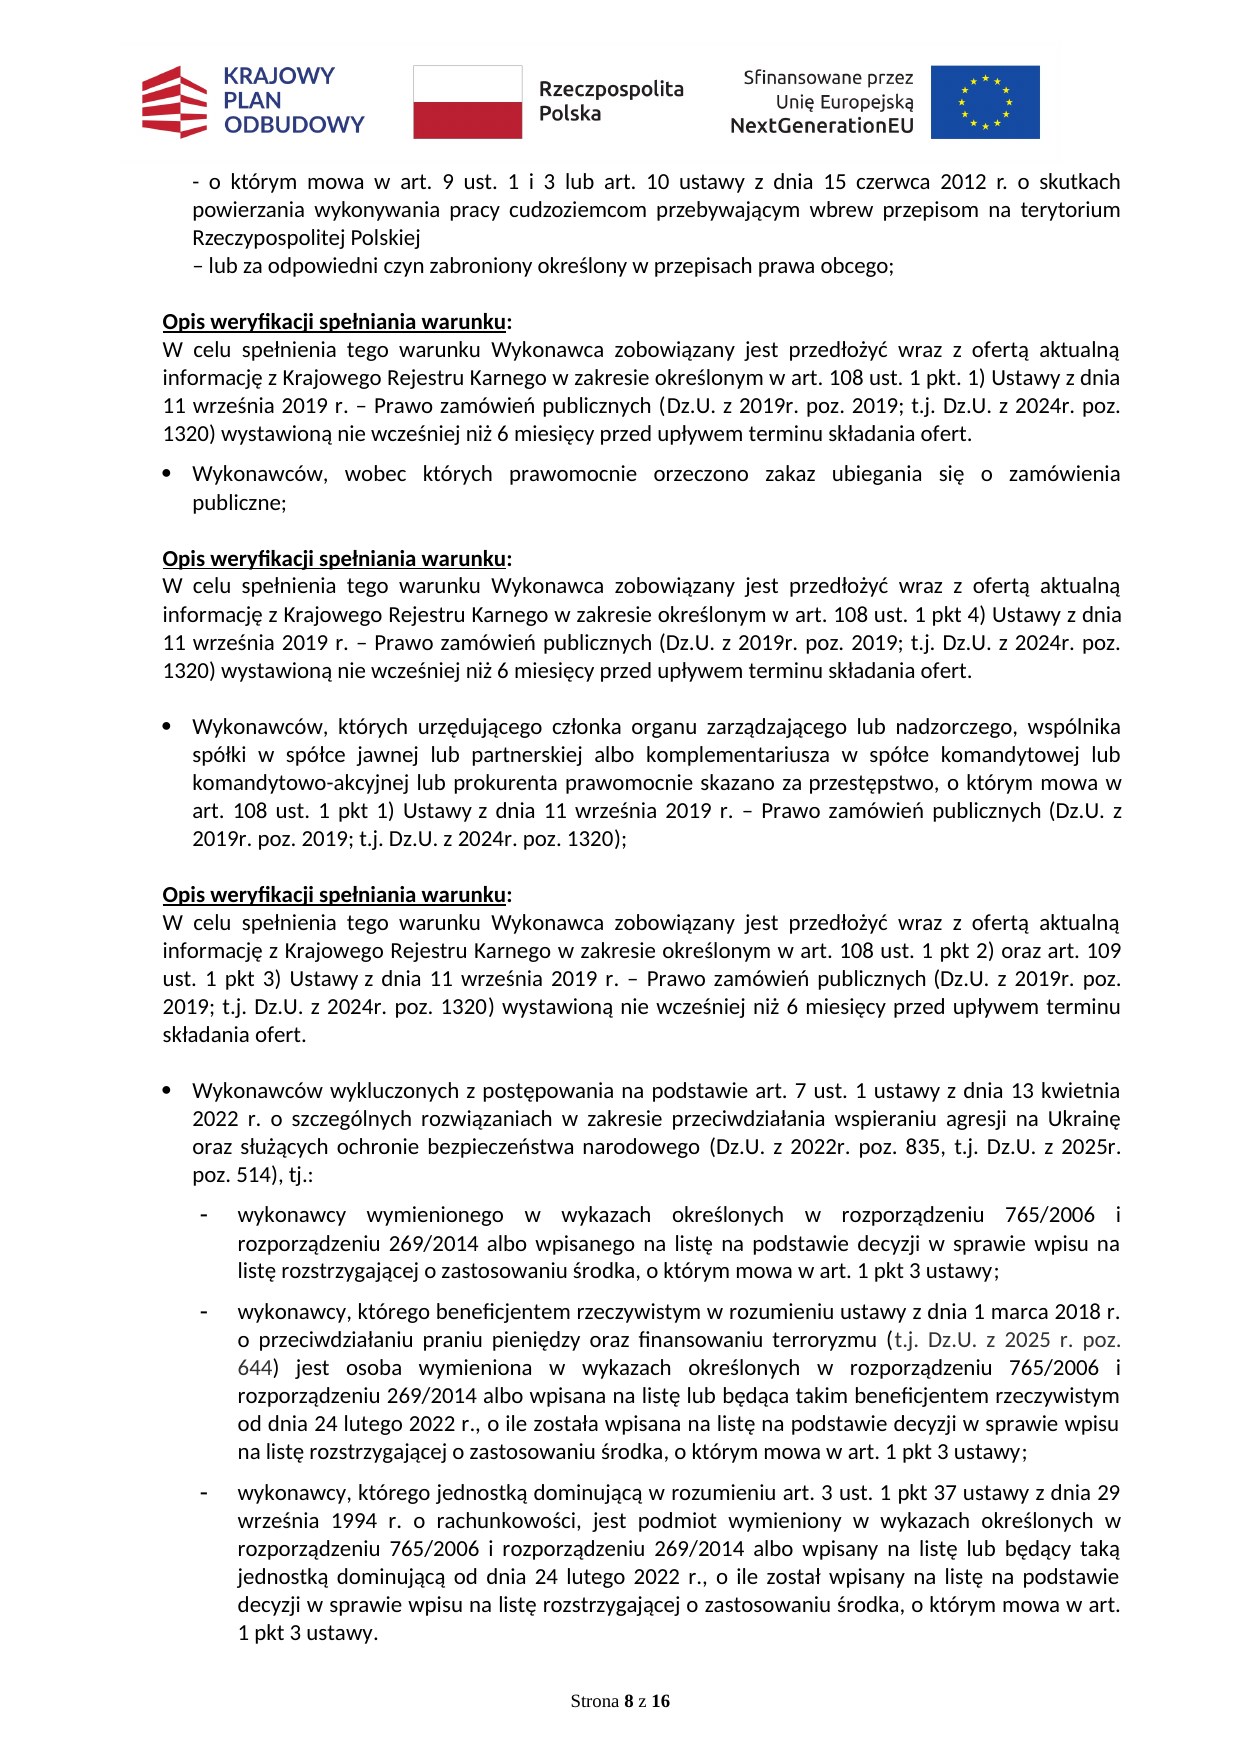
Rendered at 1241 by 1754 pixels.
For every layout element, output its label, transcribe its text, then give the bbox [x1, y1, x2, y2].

text - o którym mowa w art. 9 ust. 1 i 3 lub art. 10 ustawy z dnia 15 czerwca 2012 r. o skutkach powierzania wykonywania pracy cudzoziemcom przebywającym wbrew przepisom na terytorium Rzeczypospolitej Polskiej [192, 167, 1122, 251]
list wykonawcy, którego beneficjentem rzeczywistym w rozumieniu ustawy z dnia 1 marca 2018 r. o przeciwdziałaniu praniu pieniędzy oraz finansowaniu terroryzmu (t.j. Dz.U. z 2025 r. poz. 644) jest osoba wymieniona w wykazach określonych w rozporządzeniu 765/2006 i rozporządzeniu 269/2014 albo wpisana na listę lub będąca takim beneficjentem rzeczywistym od dnia 24 lutego 2022 r., o ile została wpisana na listę na podstawie decyzji w sprawie wpisu na listę rozstrzygającej o zastosowaniu środka, o którym mowa w art. 1 pkt 3 ustawy; [200, 1297, 1122, 1465]
list W celu spełnienia tego warunku Wykonawca zobowiązany jest przedłożyć wraz z ofertą aktualną informację z Krajowego Rejestru Karnego w zakresie określonym w art. 108 ust. 1 pkt. 1) Ustawy z dnia 11 września 2019 r. – Prawo zamówień publicznych (Dz.U. z 2019r. poz. 2019; t.j. Dz.U. z 2024r. poz. 1320) wystawioną nie wcześniej niż 6 miesięcy przed upływem terminu składania ofert. [162, 335, 1122, 447]
list Opis weryfikacji spełniania warunku: [162, 880, 1122, 908]
text Opis weryfikacji spełniania warunku: [162, 307, 1122, 335]
text – lub za odpowiedni czyn zabroniony określony w przepisach prawa obcego; [192, 251, 1122, 279]
text Opis weryfikacji spełniania warunku: [162, 544, 1122, 572]
list Wykonawców wykluczonych z postępowania na podstawie art. 7 ust. 1 ustawy z dnia 13 kwietnia 2022 r. o szczególnych rozwiązaniach w zakresie przeciwdziałania wspieraniu agresji na Ukrainę oraz służących ochronie bezpieczeństwa narodowego (Dz.U. z 2022r. poz. 835, t.j. Dz.U. z 2025r. poz. 514), tj.: [162, 1076, 1122, 1188]
text W celu spełnienia tego warunku Wykonawca zobowiązany jest przedłożyć wraz z ofertą aktualną informację z Krajowego Rejestru Karnego w zakresie określonym w art. 108 ust. 1 pkt 4) Ustawy z dnia 11 września 2019 r. – Prawo zamówień publicznych (Dz.U. z 2019r. poz. 2019; t.j. Dz.U. z 2024r. poz. 1320) wystawioną nie wcześniej niż 6 miesięcy przed upływem terminu składania ofert. [162, 572, 1122, 684]
list wykonawcy wymienionego w wykazach określonych w rozporządzeniu 765/2006 i rozporządzeniu 269/2014 albo wpisanego na listę na podstawie decyzji w sprawie wpisu na listę rozstrzygającej o zastosowaniu środka, o którym mowa w art. 1 pkt 3 ustawy; [200, 1201, 1122, 1285]
list wykonawcy, którego jednostką dominującą w rozumieniu art. 3 ust. 1 pkt 37 ustawy z dnia 29 września 1994 r. o rachunkowości, jest podmiot wymieniony w wykazach określonych w rozporządzeniu 765/2006 i rozporządzeniu 269/2014 albo wpisany na listę lub będący taką jednostką dominującą od dnia 24 lutego 2022 r., o ile został wpisany na listę na podstawie decyzji w sprawie wpisu na listę rozstrzygającej o zastosowaniu środka, o którym mowa w art. 1 pkt 3 ustawy. [200, 1478, 1122, 1646]
text W celu spełnienia tego warunku Wykonawca zobowiązany jest przedłożyć wraz z ofertą aktualną informację z Krajowego Rejestru Karnego w zakresie określonym w art. 108 ust. 1 pkt 2) oraz art. 109 ust. 1 pkt 3) Ustawy z dnia 11 września 2019 r. – Prawo zamówień publicznych (Dz.U. z 2019r. poz. 2019; t.j. Dz.U. z 2024r. poz. 1320) wystawioną nie wcześniej niż 6 miesięcy przed upływem terminu składania ofert. [162, 908, 1122, 1048]
picture [118, 41, 1064, 163]
list Wykonawców, których urzędującego członka organu zarządzającego lub nadzorczego, wspólnika spółki w spółce jawnej lub partnerskiej albo komplementariusza w spółce komandytowej lub komandytowo-akcyjnej lub prokurenta prawomocnie skazano za przestępstwo, o którym mowa w art. 108 ust. 1 pkt 1) Ustawy z dnia 11 września 2019 r. – Prawo zamówień publicznych (Dz.U. z 2019r. poz. 2019; t.j. Dz.U. z 2024r. poz. 1320); [162, 712, 1122, 852]
list Wykonawców, wobec których prawomocnie orzeczono zakaz ubiegania się o zamówienia publiczne; [162, 459, 1122, 516]
